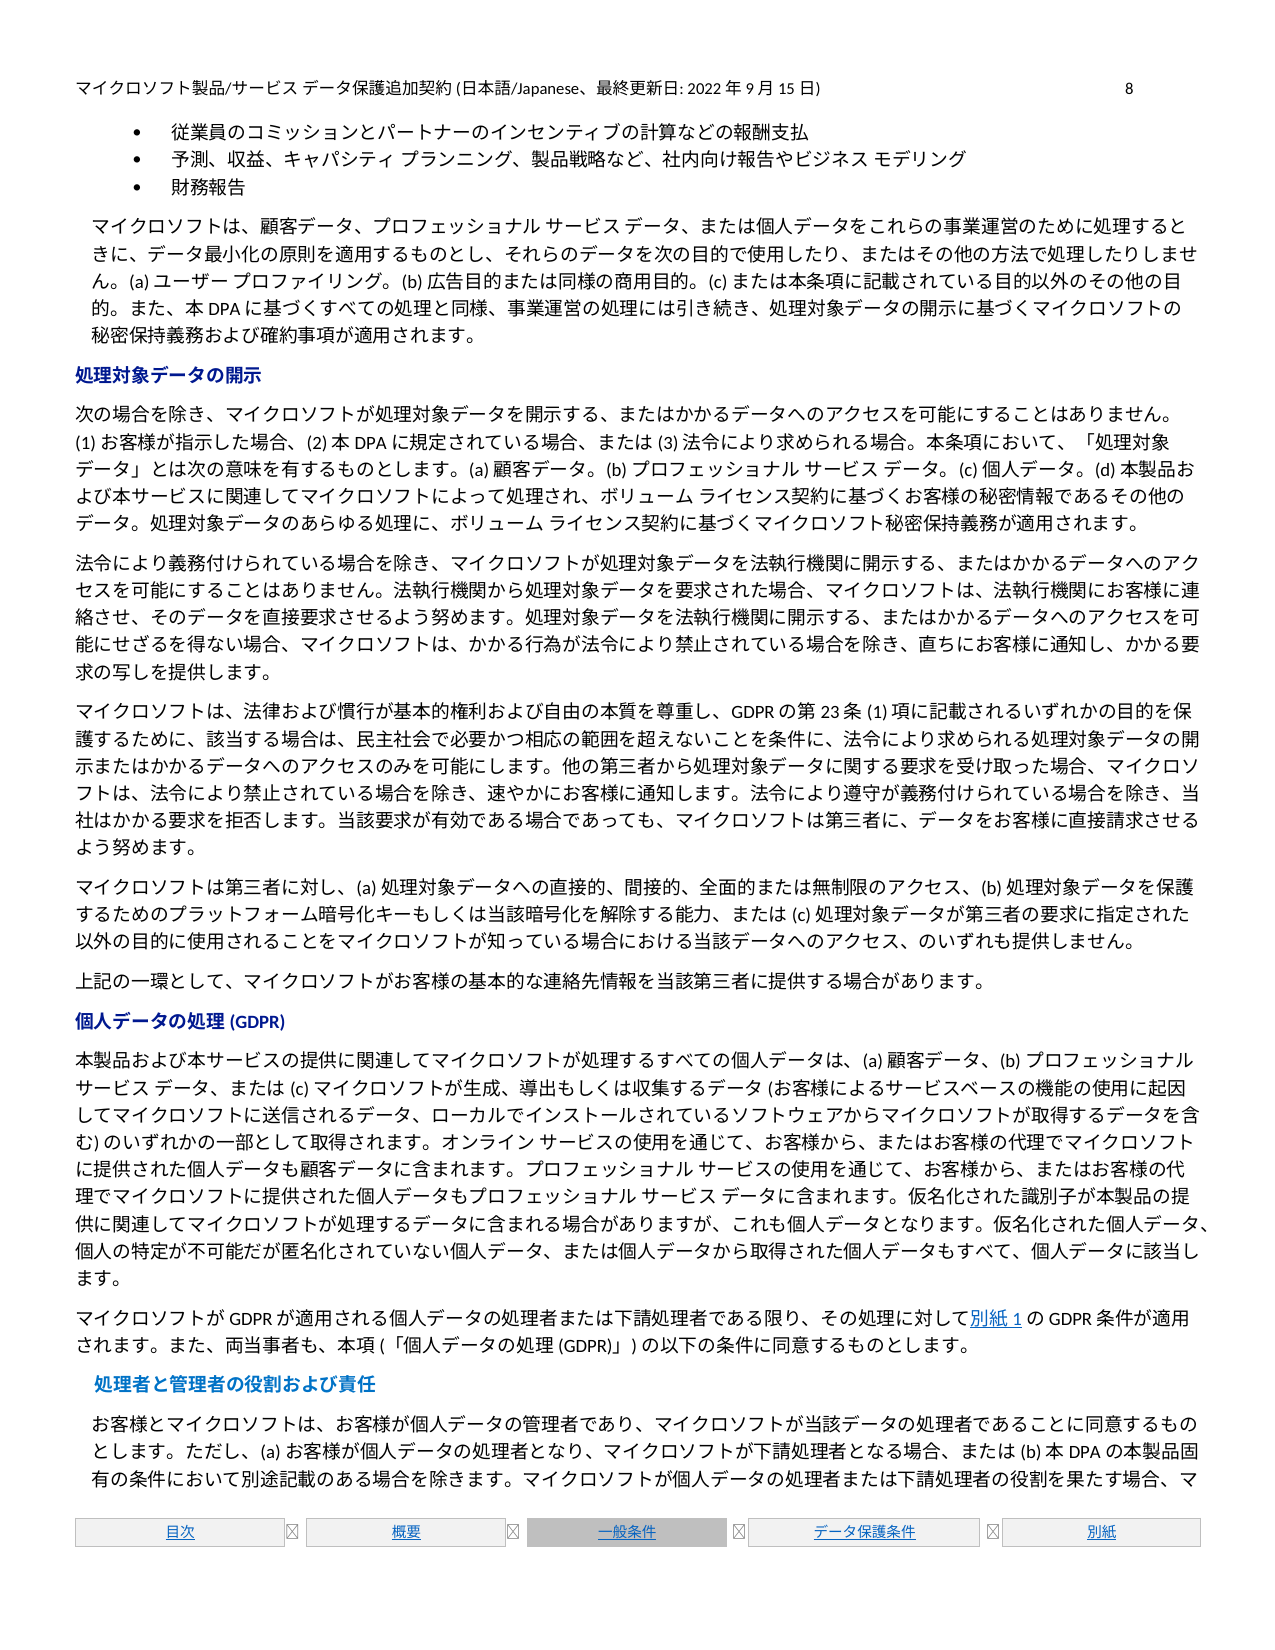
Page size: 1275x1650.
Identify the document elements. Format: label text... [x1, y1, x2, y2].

list 次の場合を除き、マイクロソフトが処理対象データを開示する、またはかかるデータへのアクセスを可能にすることはありません。(1) お客様が指示した場合、(2) 本 DPA に規定されている場合、または (3) 法令により求められる場合。本条項において、「処理対象データ」とは次の意味を有するものとします。(a) 顧客データ。(b) プロフェッショナル サービス データ。(c) 個人データ。(d) 本製品および本サービスに関連してマイクロソフトによって処理され、ボリューム ライセンス契約に基づくお客様の秘密情報であるその他のデータ。処理対象データのあらゆる処理に、ボリューム ライセンス契約に基づくマイクロソフト秘密保持義務が適用されます。 [75, 400, 1200, 536]
list マイクロソフトが GDPR が適用される個人データの処理者または下請処理者である限り、その処理に対して別紙 1 の GDPR 条件が適用されます。また、両当事者も、本項 (「個人データの処理 (GDPR)」) の以下の条件に同意するものとします。 [75, 1303, 1200, 1358]
subtitle 個人データの処理 (GDPR) [75, 1006, 1200, 1033]
list 処理者と管理者の役割および責任 [94, 1370, 1200, 1397]
list 法令により義務付けられている場合を除き、マイクロソフトが処理対象データを法執行機関に開示する、またはかかるデータへのアクセスを可能にすることはありません。法執行機関から処理対象データを要求された場合、マイクロソフトは、法執行機関にお客様に連絡させ、そのデータを直接要求させるよう努めます。処理対象データを法執行機関に開示する、またはかかるデータへのアクセスを可能にせざるを得ない場合、マイクロソフトは、かかる行為が法令により禁止されている場合を除き、直ちにお客様に通知し、かかる要求の写しを提供します。 [75, 548, 1200, 684]
subtitle 処理対象データの開示 [75, 360, 1200, 388]
list マイクロソフトは、法律および慣行が基本的権利および自由の本質を尊重し、GDPR の第 23 条 (1) 項に記載されるいずれかの目的を保護するために、該当する場合は、民主社会で必要かつ相応の範囲を超えないことを条件に、法令により求められる処理対象データの開示またはかかるデータへのアクセスのみを可能にします。他の第三者から処理対象データに関する要求を受け取った場合、マイクロソフトは、法令により禁止されている場合を除き、速やかにお客様に通知します。法令により遵守が義務付けられている場合を除き、当社はかかる要求を拒否します。当該要求が有効である場合であっても、マイクロソフトは第三者に、データをお客様に直接請求させるよう努めます。 [75, 697, 1200, 860]
list 上記の一環として、マイクロソフトがお客様の基本的な連絡先情報を当該第三者に提供する場合があります。 [75, 967, 1200, 994]
list 財務報告 [133, 172, 1200, 199]
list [91, 1410, 1200, 1491]
list 予測、収益、キャパシティ プランニング、製品戦略など、社内向け報告やビジネス モデリング [133, 145, 1200, 172]
list マイクロソフトは、顧客データ、プロフェッショナル サービス データ、または個人データをこれらの事業運営のために処理するときに、データ最小化の原則を適用するものとし、それらのデータを次の目的で使用したり、またはその他の方法で処理したりしません。(a) ユーザー プロファイリング。(b) 広告目的または同様の商用目的。(c) または本条項に記載されている目的以外のその他の目的。また、本 DPA に基づくすべての処理と同様、事業運営の処理には引き続き、処理対象データの開示に基づくマイクロソフトの秘密保持義務および確約事項が適用されます。 [91, 212, 1200, 348]
list 本製品および本サービスの提供に関連してマイクロソフトが処理するすべての個人データは、(a) 顧客データ、(b) プロフェッショナル サービス データ、または (c) マイクロソフトが生成、導出もしくは収集するデータ (お客様によるサービスベースの機能の使用に起因してマイクロソフトに送信されるデータ、ローカルでインストールされているソフトウェアからマイクロソフトが取得するデータを含む) のいずれかの一部として取得されます。オンライン サービスの使用を通じて、お客様から、またはお客様の代理でマイクロソフトに提供された個人データも顧客データに含まれます。プロフェッショナル サービスの使用を通じて、お客様から、またはお客様の代理でマイクロソフトに提供された個人データもプロフェッショナル サービス データに含まれます。仮名化された識別子が本製品の提供に関連してマイクロソフトが処理するデータに含まれる場合がありますが、これも個人データとなります。仮名化された個人データ、個人の特定が不可能だが匿名化されていない個人データ、または個人データから取得された個人データもすべて、個人データに該当します。 [75, 1046, 1200, 1291]
list マイクロソフトは第三者に対し、(a) 処理対象データへの直接的、間接的、全面的または無制限のアクセス、(b) 処理対象データを保護するためのプラットフォーム暗号化キーもしくは当該暗号化を解除する能力、または (c) 処理対象データが第三者の要求に指定された以外の目的に使用されることをマイクロソフトが知っている場合における当該データへのアクセス、のいずれも提供しません。 [75, 873, 1200, 954]
list 従業員のコミッションとパートナーのインセンティブの計算などの報酬支払 [133, 118, 1200, 145]
